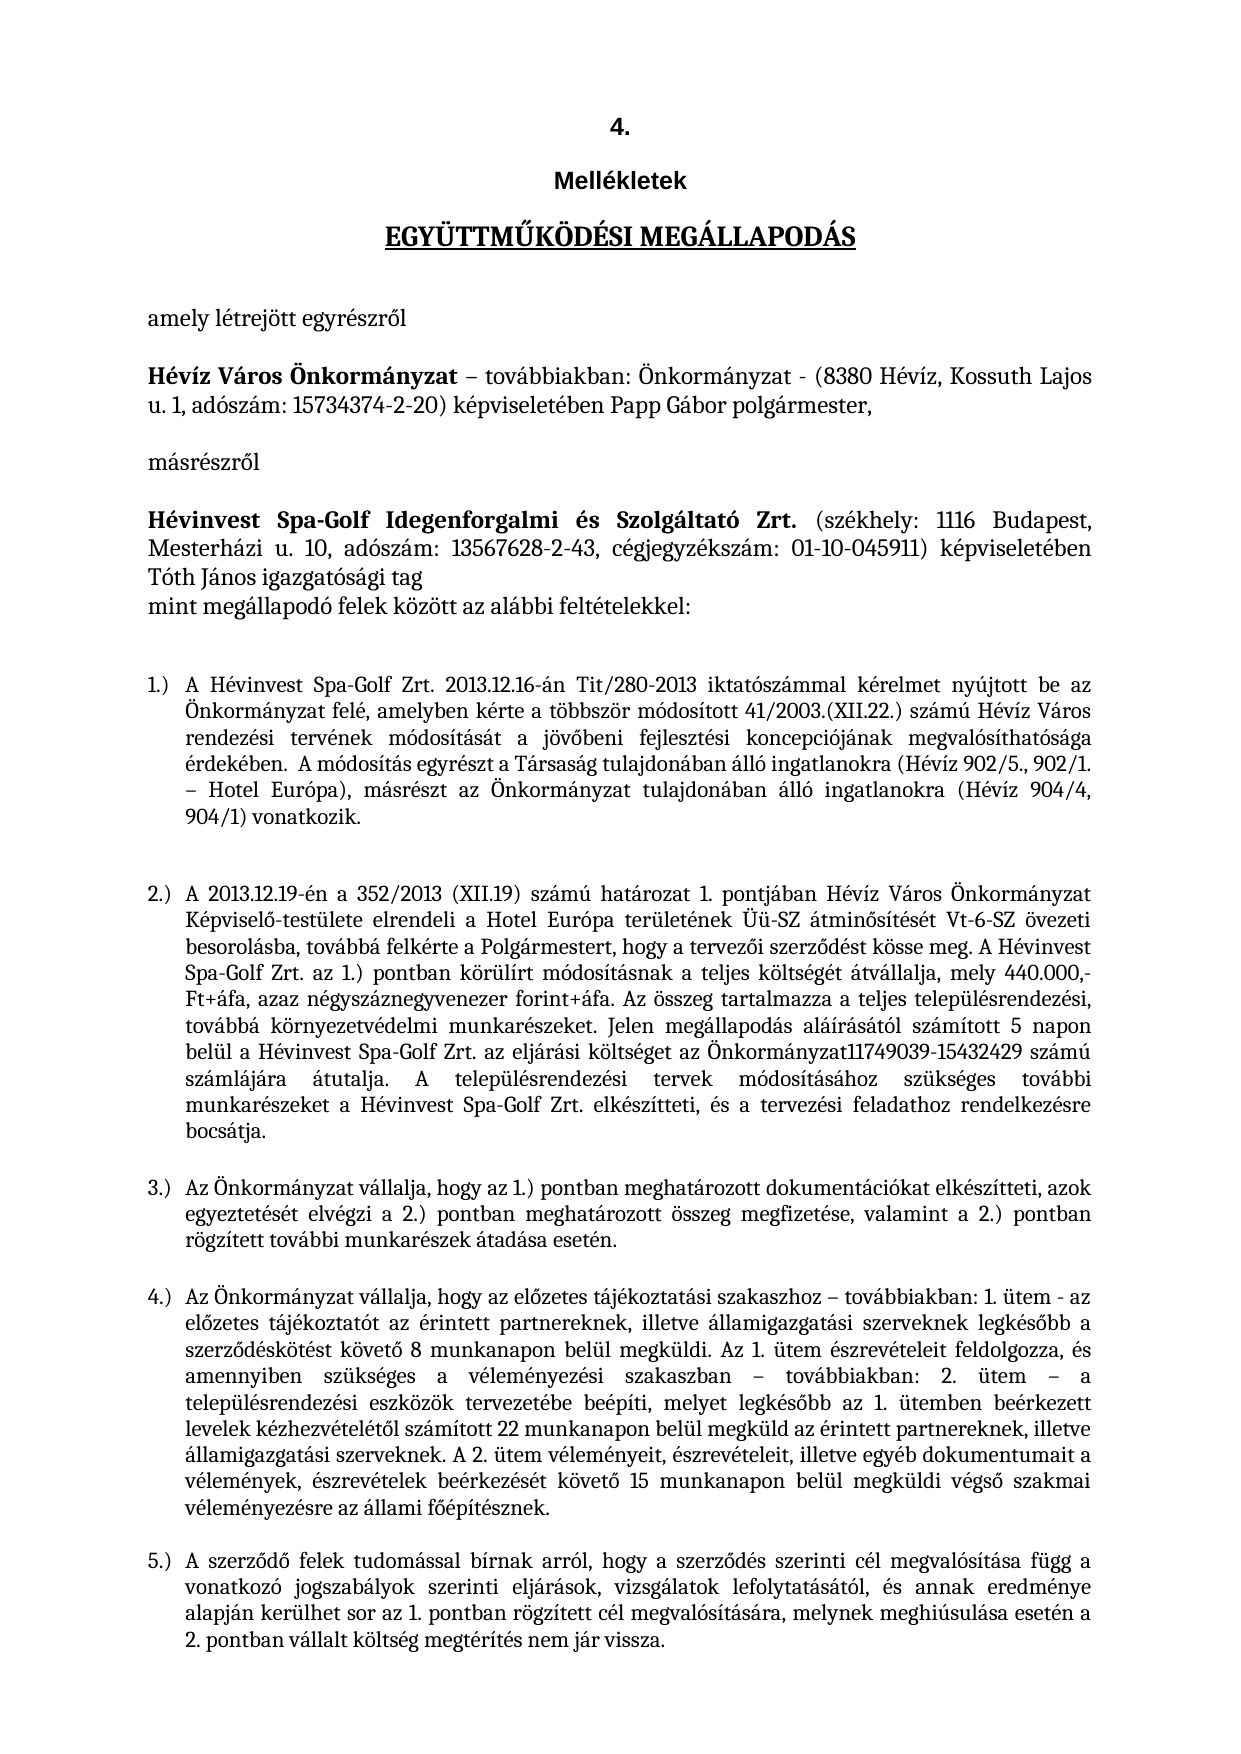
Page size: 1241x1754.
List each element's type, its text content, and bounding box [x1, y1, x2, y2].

text másrészről [148, 448, 1093, 477]
text Hévinvest Spa-Golf Idegenforgalmi és Szolgáltató Zrt. (székhely: 1116 Budapest, Mesterházi u. 10, adószám: 13567628-2-43, cégjegyzékszám: 01-10-045911) képviseletében Tóth János igazgatósági tag [148, 506, 1093, 592]
list Az Önkormányzat vállalja, hogy az előzetes tájékoztatási szakaszhoz – továbbiakban: 1. ütem - az előzetes tájékoztatót az érintett partnereknek, illetve államigazgatási szerveknek legkésőbb a szerződéskötést követő 8 munkanapon belül megküldi. Az 1. ütem észrevételeit feldolgozza, és amennyiben szükséges a véleményezési szakaszban – továbbiakban: 2. ütem – a településrendezési eszközök tervezetébe beépíti, melyet legkésőbb az 1. ütemben beérkezett levelek kézhezvételétől számított 22 munkanapon belül megküld az érintett partnereknek, illetve államigazgatási szerveknek. A 2. ütem véleményeit, észrevételeit, illetve egyéb dokumentumait a vélemények, észrevételek beérkezését követő 15 munkanapon belül megküldi végső szakmai véleményezésre az állami főépítésznek. [148, 1284, 1093, 1521]
list Az Önkormányzat vállalja, hogy az 1.) pontban meghatározott dokumentációkat elkészítteti, azok egyeztetését elvégzi a 2.) pontban meghatározott összeg megfizetése, valamint a 2.) pontban rögzített további munkarészek átadása esetén. [148, 1174, 1093, 1254]
list A szerződő felek tudomással bírnak arról, hogy a szerződés szerinti cél megvalósítása függ a vonatkozó jogszabályok szerinti eljárások, vizsgálatok lefolytatásától, és annak eredménye alapján kerülhet sor az 1. pontban rögzített cél megvalósítására, melynek meghiúsulása esetén a 2. pontban vállalt költség megtérítés nem jár vissza. [148, 1547, 1093, 1653]
text 4. [148, 112, 1093, 141]
text mint megállapodó felek között az alábbi feltételekkel: [148, 592, 1093, 621]
text amely létrejött egyrészről [148, 304, 1093, 333]
text Mellékletek [148, 166, 1093, 195]
list A 2013.12.19-én a 352/2013 (XII.19) számú határozat 1. pontjában Hévíz Város Önkormányzat Képviselő-testülete elrendeli a Hotel Európa területének Üü-SZ átminősítését Vt-6-SZ övezeti besorolásba, továbbá felkérte a Polgármestert, hogy a tervezői szerződést kösse meg. A Hévinvest Spa-Golf Zrt. az 1.) pontban körülírt módosításnak a teljes költségét átvállalja, mely 440.000,- Ft+áfa, azaz négyszáznegyvenezer forint+áfa. Az összeg tartalmazza a teljes településrendezési, továbbá környezetvédelmi munkarészeket. Jelen megállapodás aláírásától számított 5 napon belül a Hévinvest Spa-Golf Zrt. az eljárási költséget az Önkormányzat11749039-15432429 számú számlájára átutalja. A településrendezési tervek módosításához szükséges további munkarészeket a Hévinvest Spa-Golf Zrt. elkészítteti, és a tervezési feladathoz rendelkezésre bocsátja. [148, 881, 1093, 1144]
title EGYÜTTMŰKÖDÉSI MEGÁLLAPODÁS [148, 220, 1093, 253]
text Hévíz Város Önkormányzat – továbbiakban: Önkormányzat - (8380 Hévíz, Kossuth Lajos u. 1, adószám: 15734374-2-20) képviseletében Papp Gábor polgármester, [148, 362, 1093, 419]
list A Hévinvest Spa-Golf Zrt. 2013.12.16-án Tit/280-2013 iktatószámmal kérelmet nyújtott be az Önkormányzat felé, amelyben kérte a többször módosított 41/2003.(XII.22.) számú Hévíz Város rendezési tervének módosítását a jövőbeni fejlesztési koncepciójának megvalósíthatósága érdekében. A módosítás egyrészt a Társaság tulajdonában álló ingatlanokra (Hévíz 902/5., 902/1. – Hotel Európa), másrészt az Önkormányzat tulajdonában álló ingatlanokra (Hévíz 904/4, 904/1) vonatkozik. [148, 672, 1093, 830]
